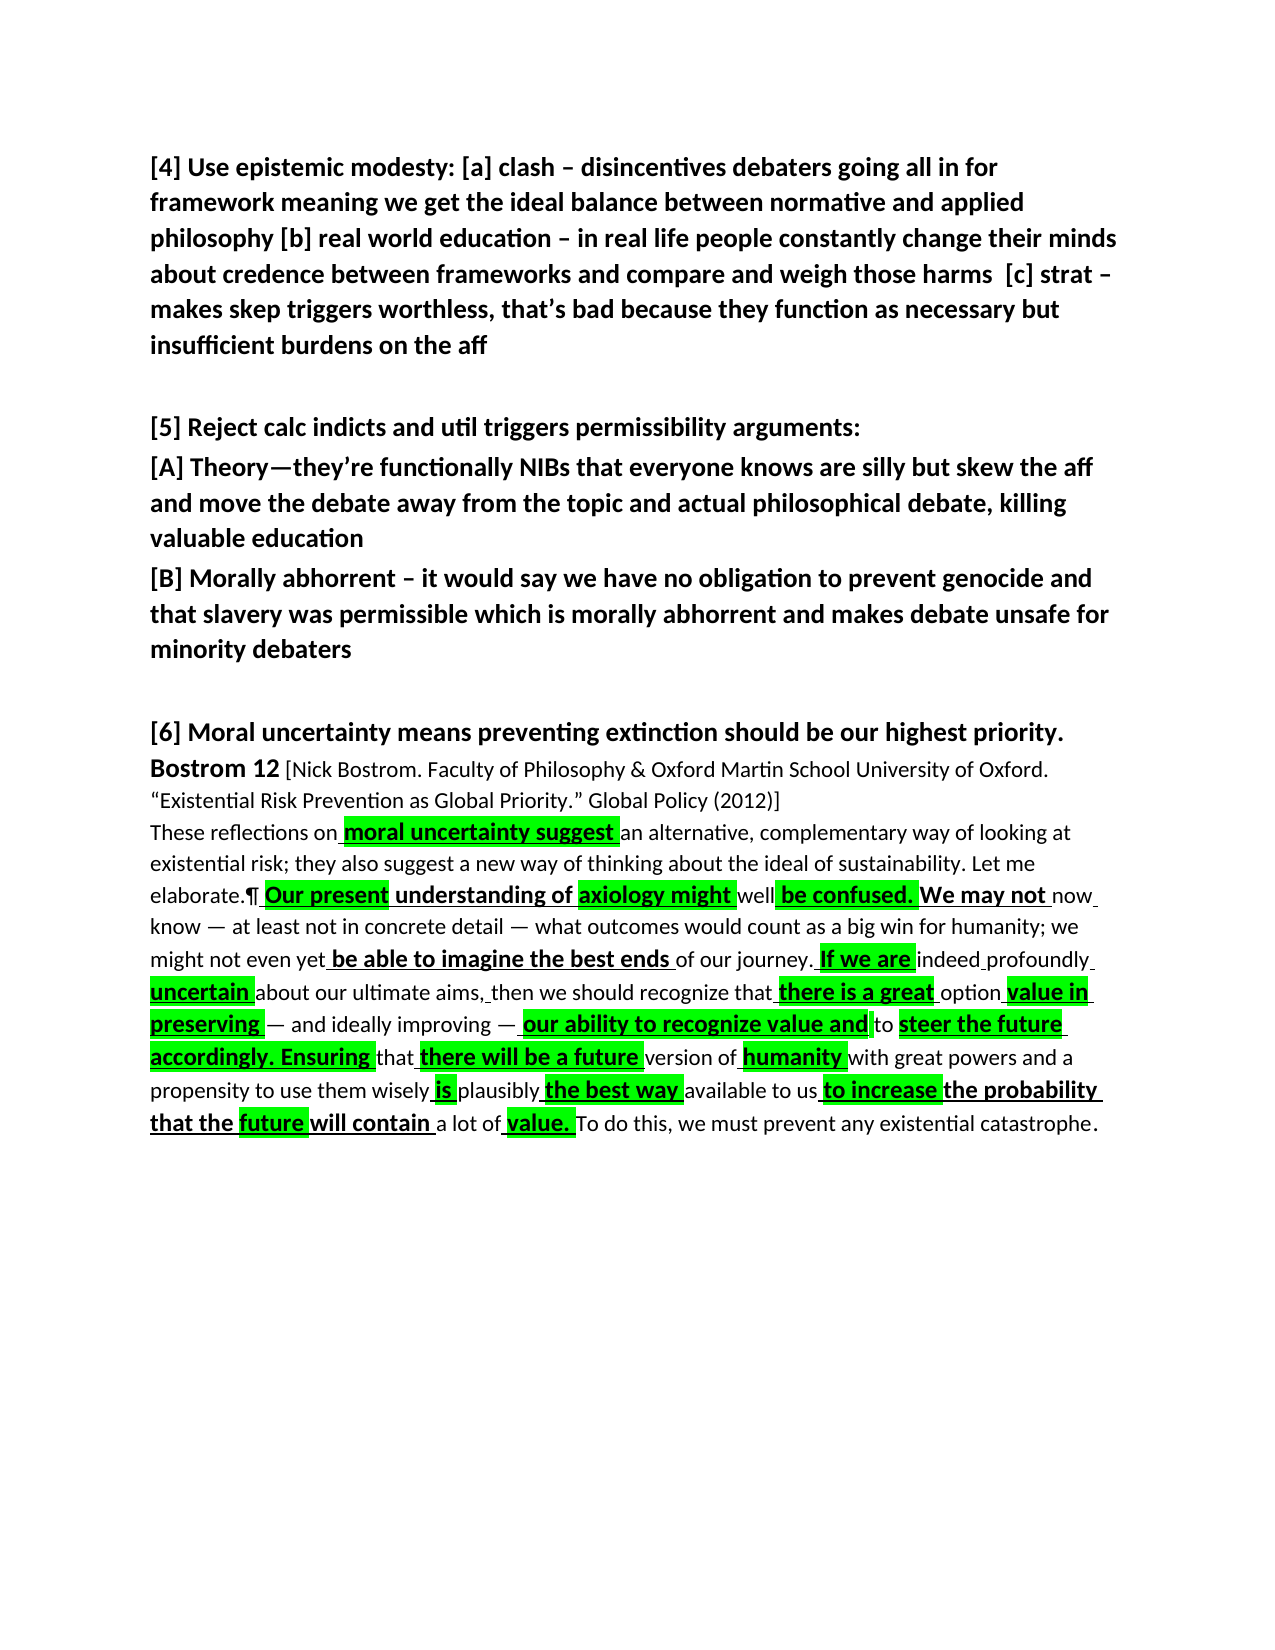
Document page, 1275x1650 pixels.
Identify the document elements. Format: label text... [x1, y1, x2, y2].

text [6] Moral uncertainty means preventing extinction should be our highest priority. Bostrom 12 [Nick Bostrom. Faculty of Philosophy & Oxford Martin School University of Oxford. “Existential Risk Prevention as Global Priority.” Global Policy (2012)] These reflections on moral uncertainty suggest an alternative, complementary way of looking at existential risk; they also suggest a new way of thinking about the ideal of sustainability. Let me elaborate.¶ Our present understanding of axiology might well be confused. We may not now know — at least not in concrete detail — what outcomes would count as a big win for humanity; we might not even yet be able to imagine the best ends of our journey. If we are indeed profoundly uncertain about our ultimate aims, then we should recognize that there is a great option value in preserving — and ideally improving — our ability to recognize value and to steer the future accordingly. Ensuring that there will be a future version of humanity with great powers and a propensity to use them wisely is plausibly the best way available to us to increase the probability that the future will contain a lot of value. To do this, we must prevent any existential catastrophe. [150, 715, 1125, 1138]
subtitle [B] Morally abhorrent – it would say we have no obligation to prevent genocide and that slavery was permissible which is morally abhorrent and makes debate unsafe for minority debaters [150, 561, 1125, 666]
subtitle [A] Theory—they’re functionally NIBs that everyone knows are silly but skew the aff and move the debate away from the topic and actual philosophical debate, killing valuable education [150, 450, 1125, 555]
subtitle [5] Reject calc indicts and util triggers permissibility arguments: [150, 411, 1125, 444]
subtitle [4] Use epistemic modesty: [a] clash – disincentives debaters going all in for framework meaning we get the ideal balance between normative and applied philosophy [b] real world education – in real life people constantly change their minds about credence between frameworks and compare and weigh those harms [c] strat – makes skep triggers worthless, that’s bad because they function as necessary but insufficient burdens on the aff [150, 150, 1125, 361]
